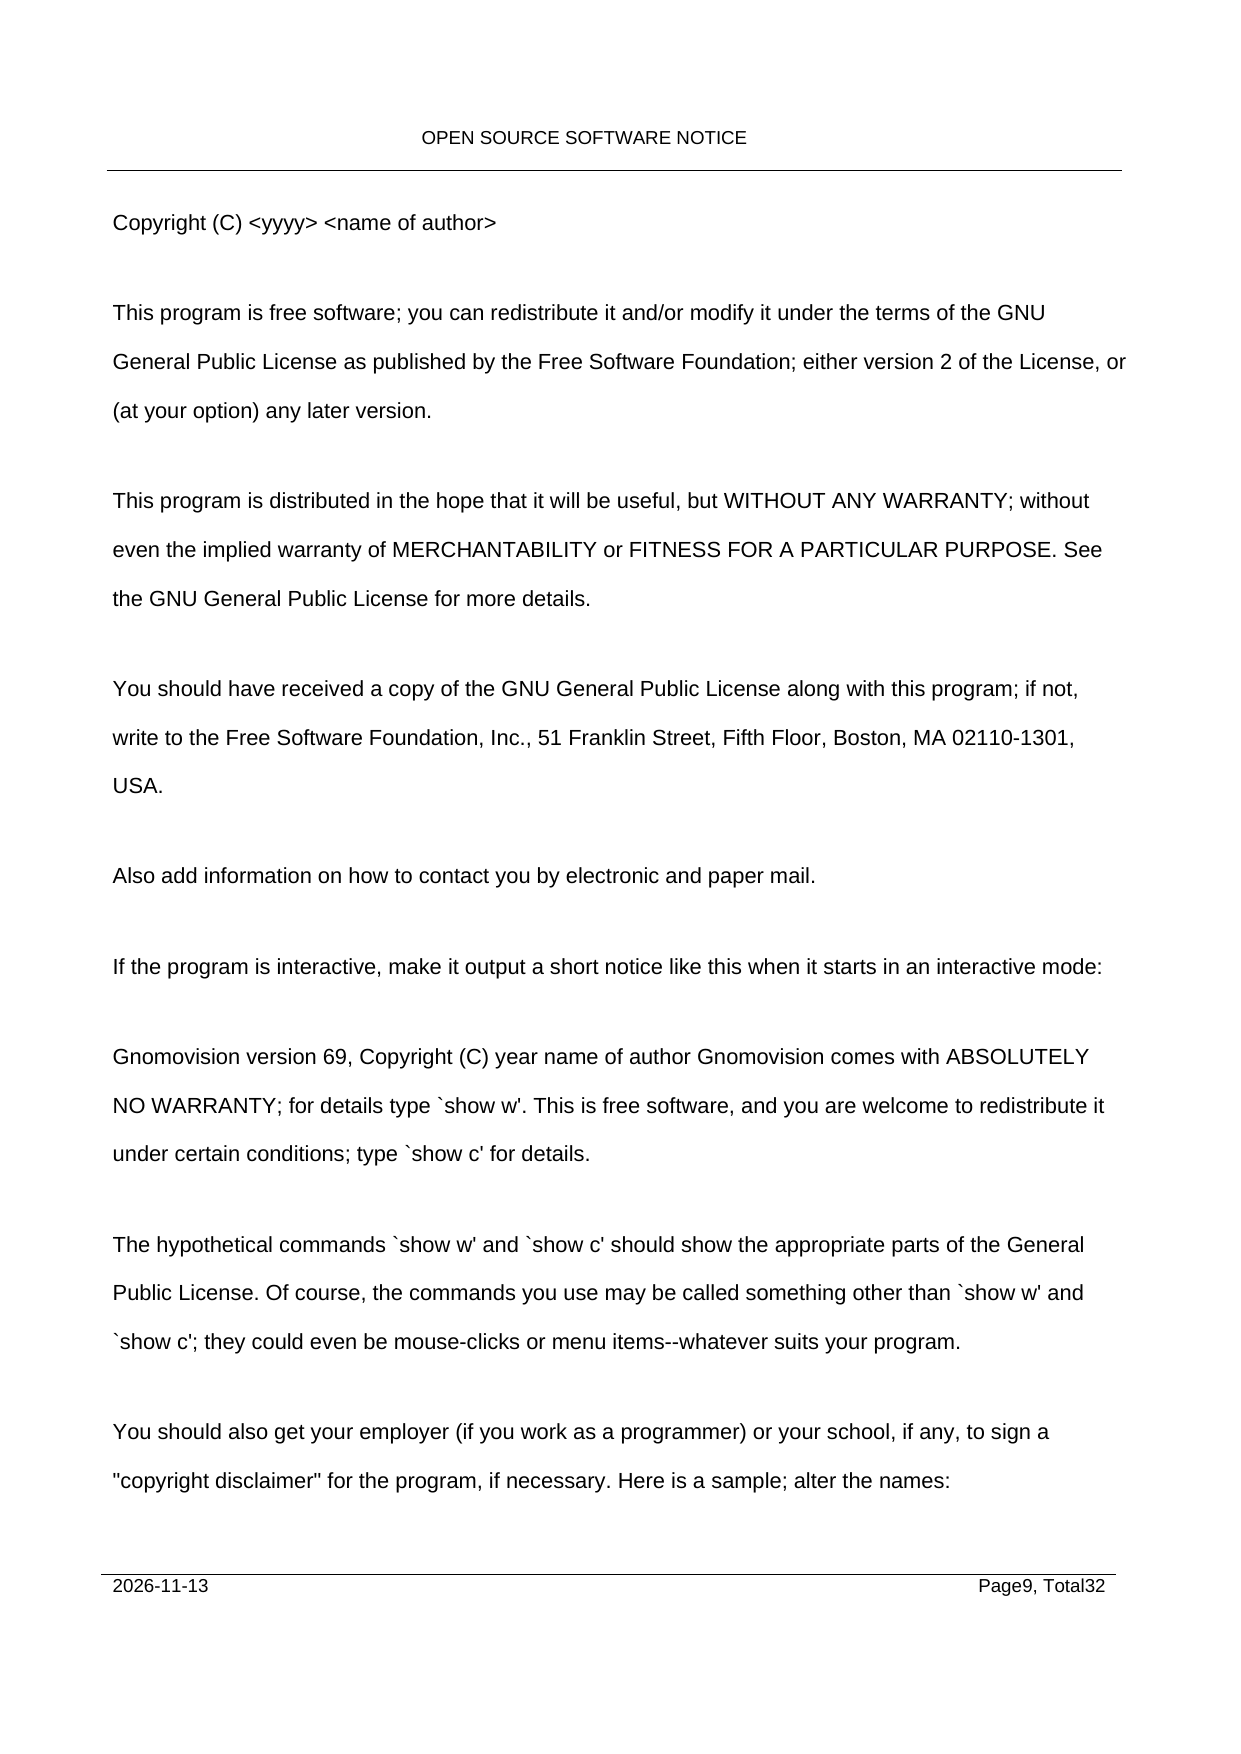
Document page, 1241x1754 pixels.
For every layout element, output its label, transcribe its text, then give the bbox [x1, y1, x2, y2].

text This program is free software; you can redistribute it and/or modify it under the terms of the GNU General Public License as published by the Free Software Foundation; either version 2 of the License, or (at your option) any later version. [112, 297, 1128, 427]
text Also add information on how to contact you by electronic and paper mail. [112, 860, 1128, 892]
text If the program is interactive, make it output a short notice like this when it starts in an interactive mode: [112, 950, 1128, 982]
text You should have received a copy of the GNU General Public License along with this program; if not, write to the Free Software Foundation, Inc., 51 Franklin Street, Fifth Floor, Boston, MA 02110-1301, USA. [112, 672, 1128, 802]
text This program is distributed in the hope that it will be useful, but WITHOUT ANY WARRANTY; without even the implied warranty of MERCHANTABILITY or FITNESS FOR A PARTICULAR PURPOSE. See the GNU General Public License for more details. [112, 484, 1128, 614]
text Gnomovision version 69, Copyright (C) year name of author Gnomovision comes with ABSOLUTELY NO WARRANTY; for details type `show w'. This is free software, and you are welcome to redistribute it under certain conditions; type `show c' for details. [112, 1040, 1128, 1170]
text The hypothetical commands `show w' and `show c' should show the appropriate parts of the General Public License. Of course, the commands you use may be called something other than `show w' and `show c'; they could even be mouse-clicks or menu items--whatever suits your program. [112, 1228, 1128, 1358]
text You should also get your employer (if you work as a programmer) or your school, if any, to sign a "copyright disclaimer" for the program, if necessary. Here is a sample; alter the names: [112, 1416, 1128, 1497]
text Copyright (C) <yyyy> <name of author> [112, 206, 1128, 239]
